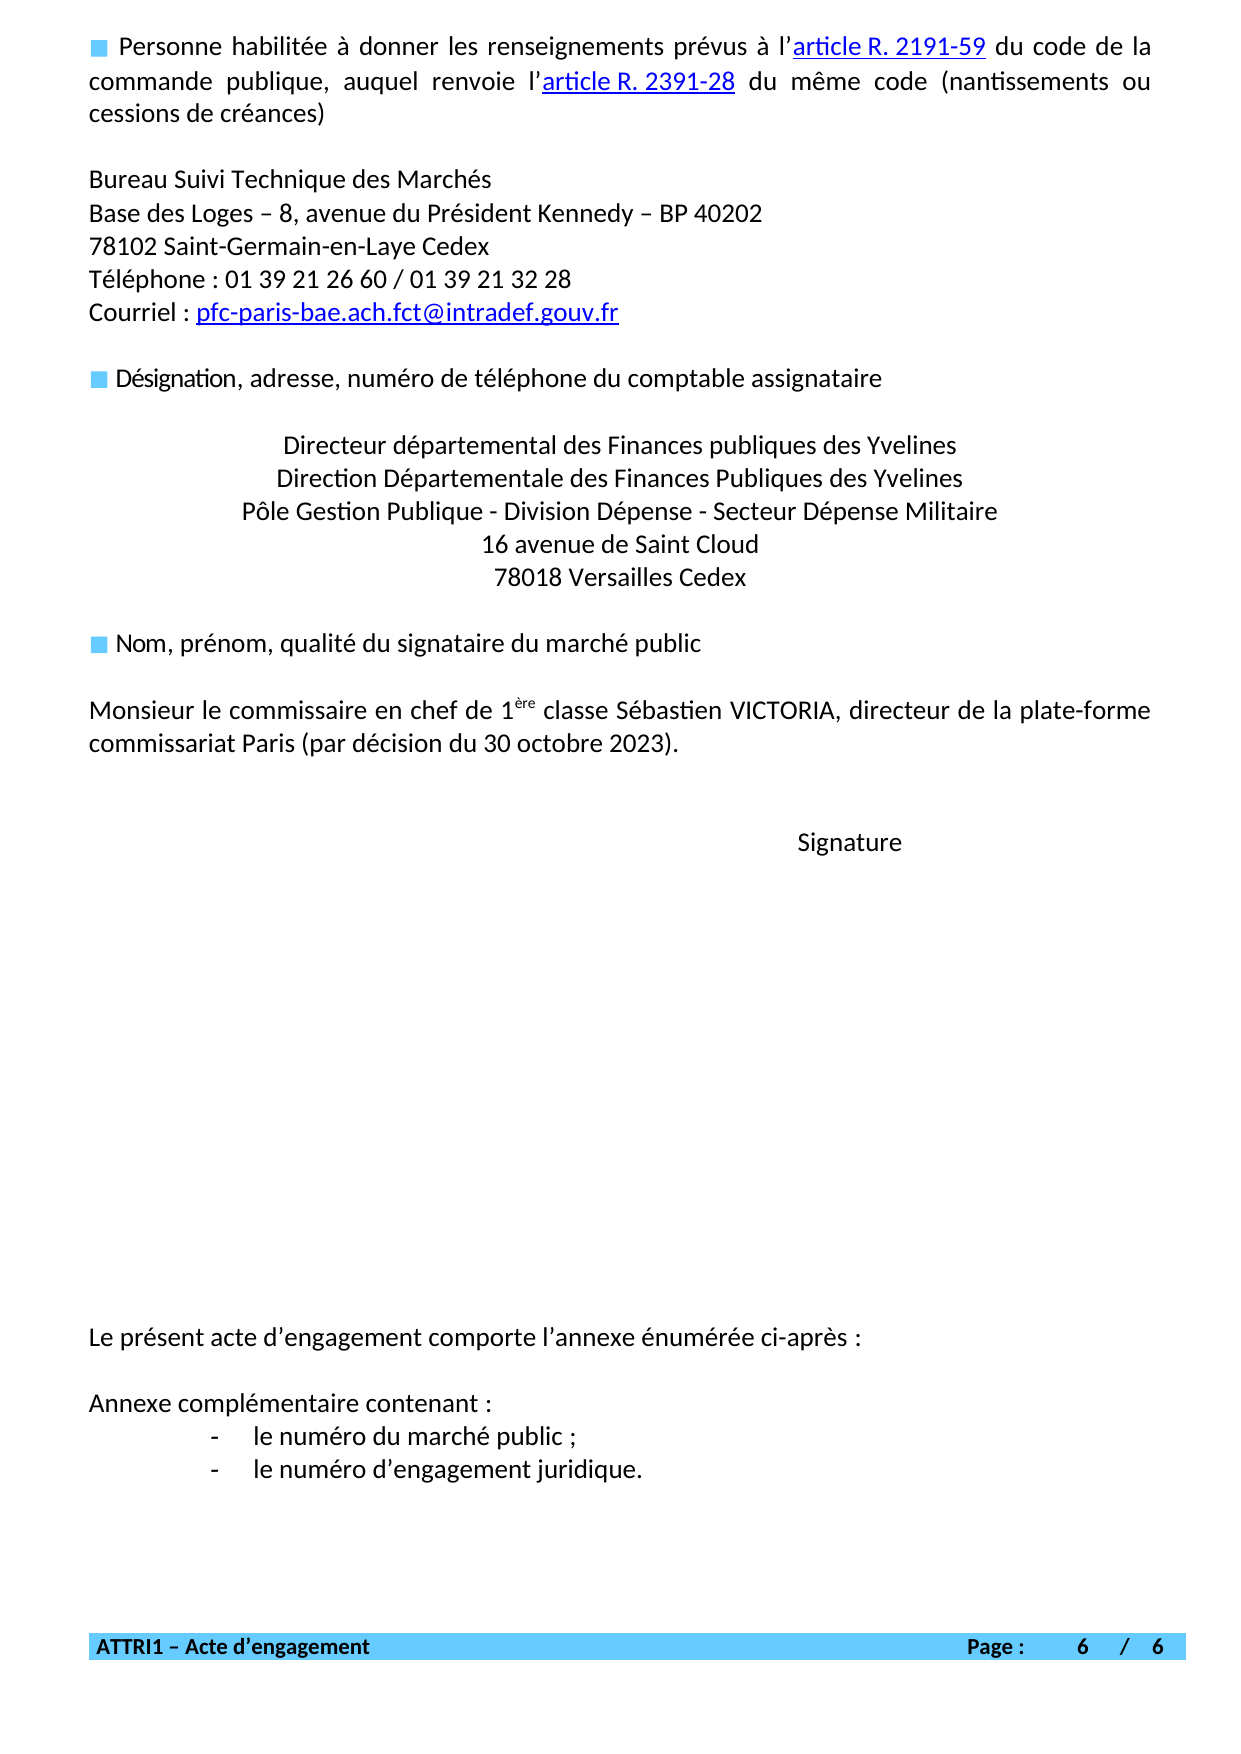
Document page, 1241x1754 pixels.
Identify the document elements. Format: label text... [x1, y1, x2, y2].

text Nom, prénom, qualité du signataire du marché public [89, 626, 1152, 660]
text 78018 Versailles Cedex [89, 560, 1152, 593]
text Monsieur le commissaire en chef de 1ère classe Sébastien VICTORIA, directeur de la plate-forme commissariat Paris (par décision du 30 octobre 2023). [89, 693, 1152, 759]
text Pôle Gestion Publique - Division Dépense - Secteur Dépense Militaire [89, 494, 1152, 527]
text Bureau Suivi Technique des Marchés [89, 163, 1152, 196]
text Courriel : pfc-paris-bae.ach.fct@intradef.gouv.fr [89, 295, 1152, 328]
text Le présent acte d’engagement comporte l’annexe énumérée ci-après : [89, 1321, 1152, 1353]
text Direction Départementale des Finances Publiques des Yvelines [89, 461, 1152, 494]
text Désignation, adresse, numéro de téléphone du comptable assignataire [89, 361, 1152, 395]
text 78102 Saint-Germain-en-Laye Cedex [89, 229, 1152, 262]
text 16 avenue de Saint Cloud [89, 527, 1152, 560]
text Annexe complémentaire contenant : [89, 1387, 1152, 1419]
text Signature [797, 825, 1152, 858]
text Base des Loges – 8, avenue du Président Kennedy – BP 40202 [89, 196, 1152, 229]
text Directeur départemental des Finances publiques des Yvelines [89, 428, 1152, 461]
text Téléphone : 01 39 21 / 01 39 21 [89, 262, 1152, 295]
text Personne habilitée à donner les renseignements prévus à l’article R. 2191-59 du code de la commande publique, auquel renvoie l’article R. 2391-28 du même code (nantissements ou cessions de créances) [89, 29, 1152, 130]
list le numéro d’engagement juridique. [209, 1453, 1152, 1486]
list le numéro du marché public ; [209, 1419, 1152, 1453]
